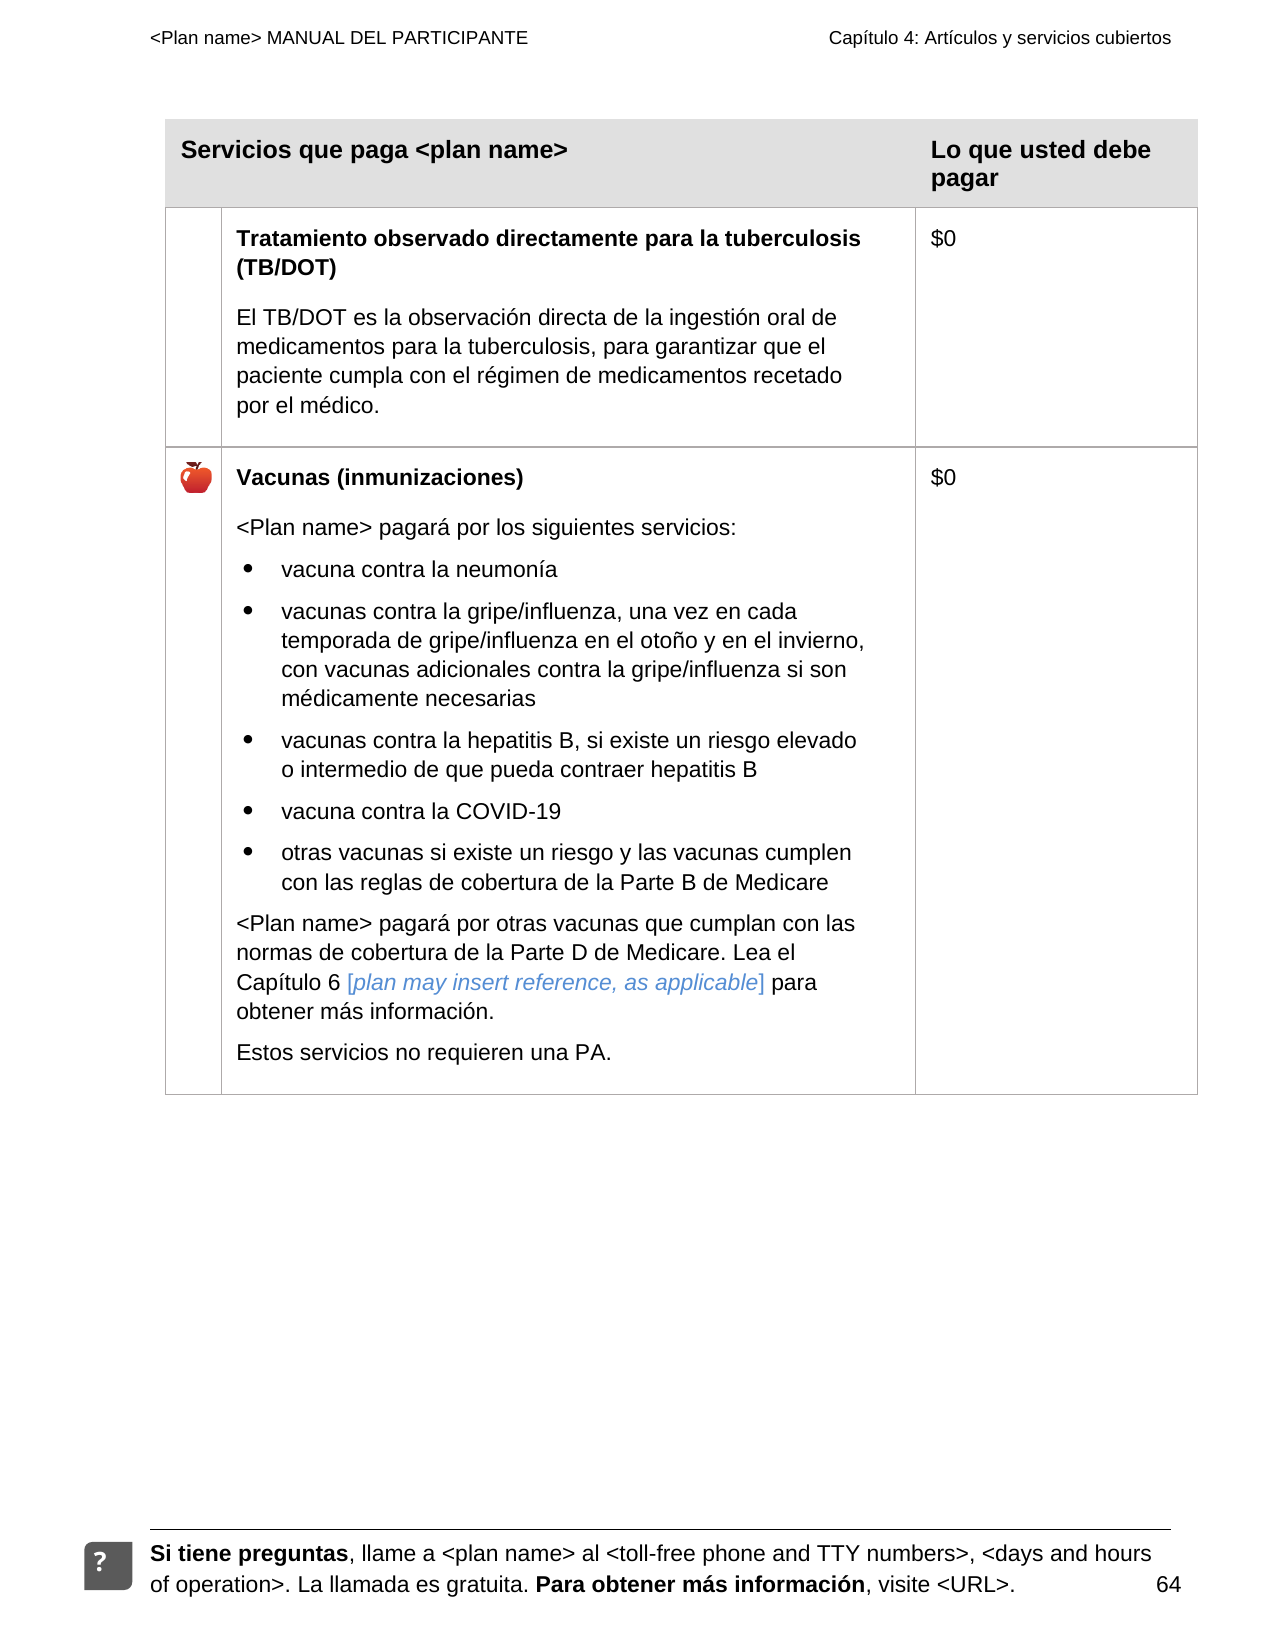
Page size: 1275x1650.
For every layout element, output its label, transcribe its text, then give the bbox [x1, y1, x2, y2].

table_cell [166, 448, 221, 1094]
table_header Lo que usted debe pagar [916, 120, 1197, 207]
table_cell $0 [916, 208, 1197, 446]
table_header Servicios que paga <plan name> [166, 120, 915, 207]
picture [180, 462, 212, 493]
table_cell $0 [916, 448, 1197, 1094]
table_cell [166, 208, 221, 446]
table_cell Tratamiento observado directamente para la tuberculosis (TB/DOT) El TB/DOT es la observación directa de la ingestión oral de medicamentos para la tuberculosis, para garantizar que el paciente cumpla con el régimen de medicamentos recetado por el médico. [222, 208, 915, 446]
table_cell Vacunas (inmunizaciones) <Plan name> pagará por los siguientes servicios: vacuna contra la neumonía vacunas contra la gripe/influenza, una vez en cada temporada de gripe/influenza en el otoño y en el invierno, con vacunas adicionales contra la gripe/influenza si son médicamente necesarias vacunas contra la hepatitis B, si existe un riesgo elevado o intermedio de que pueda contraer hepatitis B vacuna contra la COVID-19 otras vacunas si existe un riesgo y las vacunas cumplen con las reglas de cobertura de la Parte B de Medicare <Plan name> pagará por otras vacunas que cumplan con las normas de cobertura de la Parte D de Medicare. Lea el Capítulo 6 [plan may insert reference, as applicable] para obtener más información. Estos servicios no requieren una PA. [222, 448, 915, 1094]
